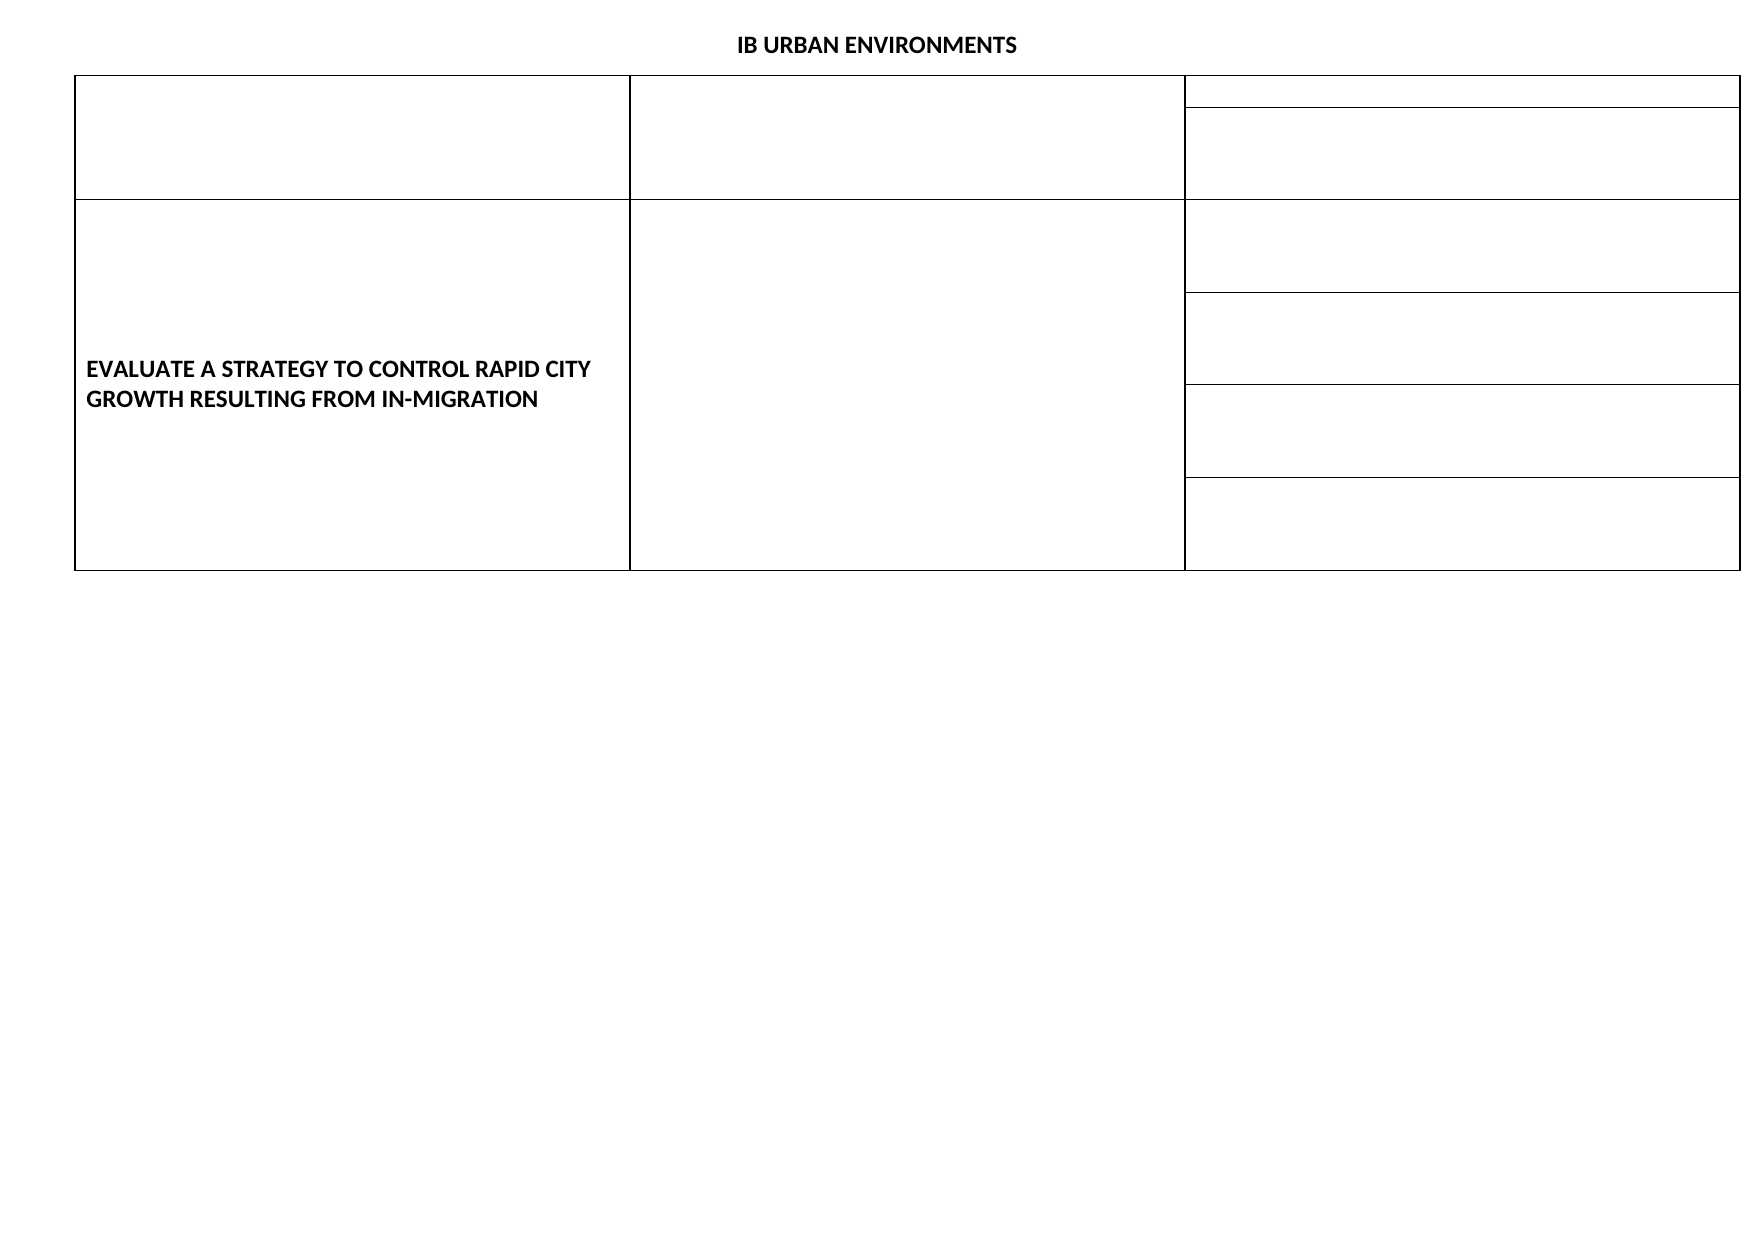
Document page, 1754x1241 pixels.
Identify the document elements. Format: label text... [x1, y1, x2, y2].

table_cell [1186, 478, 1739, 569]
table_cell [1186, 76, 1739, 107]
table_cell EVALUATE A STRATEGY TO CONTROL RAPID CITY GROWTH RESULTING FROM IN-MIGRATION [76, 200, 629, 569]
table_cell [631, 200, 1184, 569]
table_cell [1186, 385, 1739, 477]
table_cell [1186, 108, 1739, 199]
table_cell [1186, 200, 1739, 292]
table_cell [1186, 293, 1739, 384]
